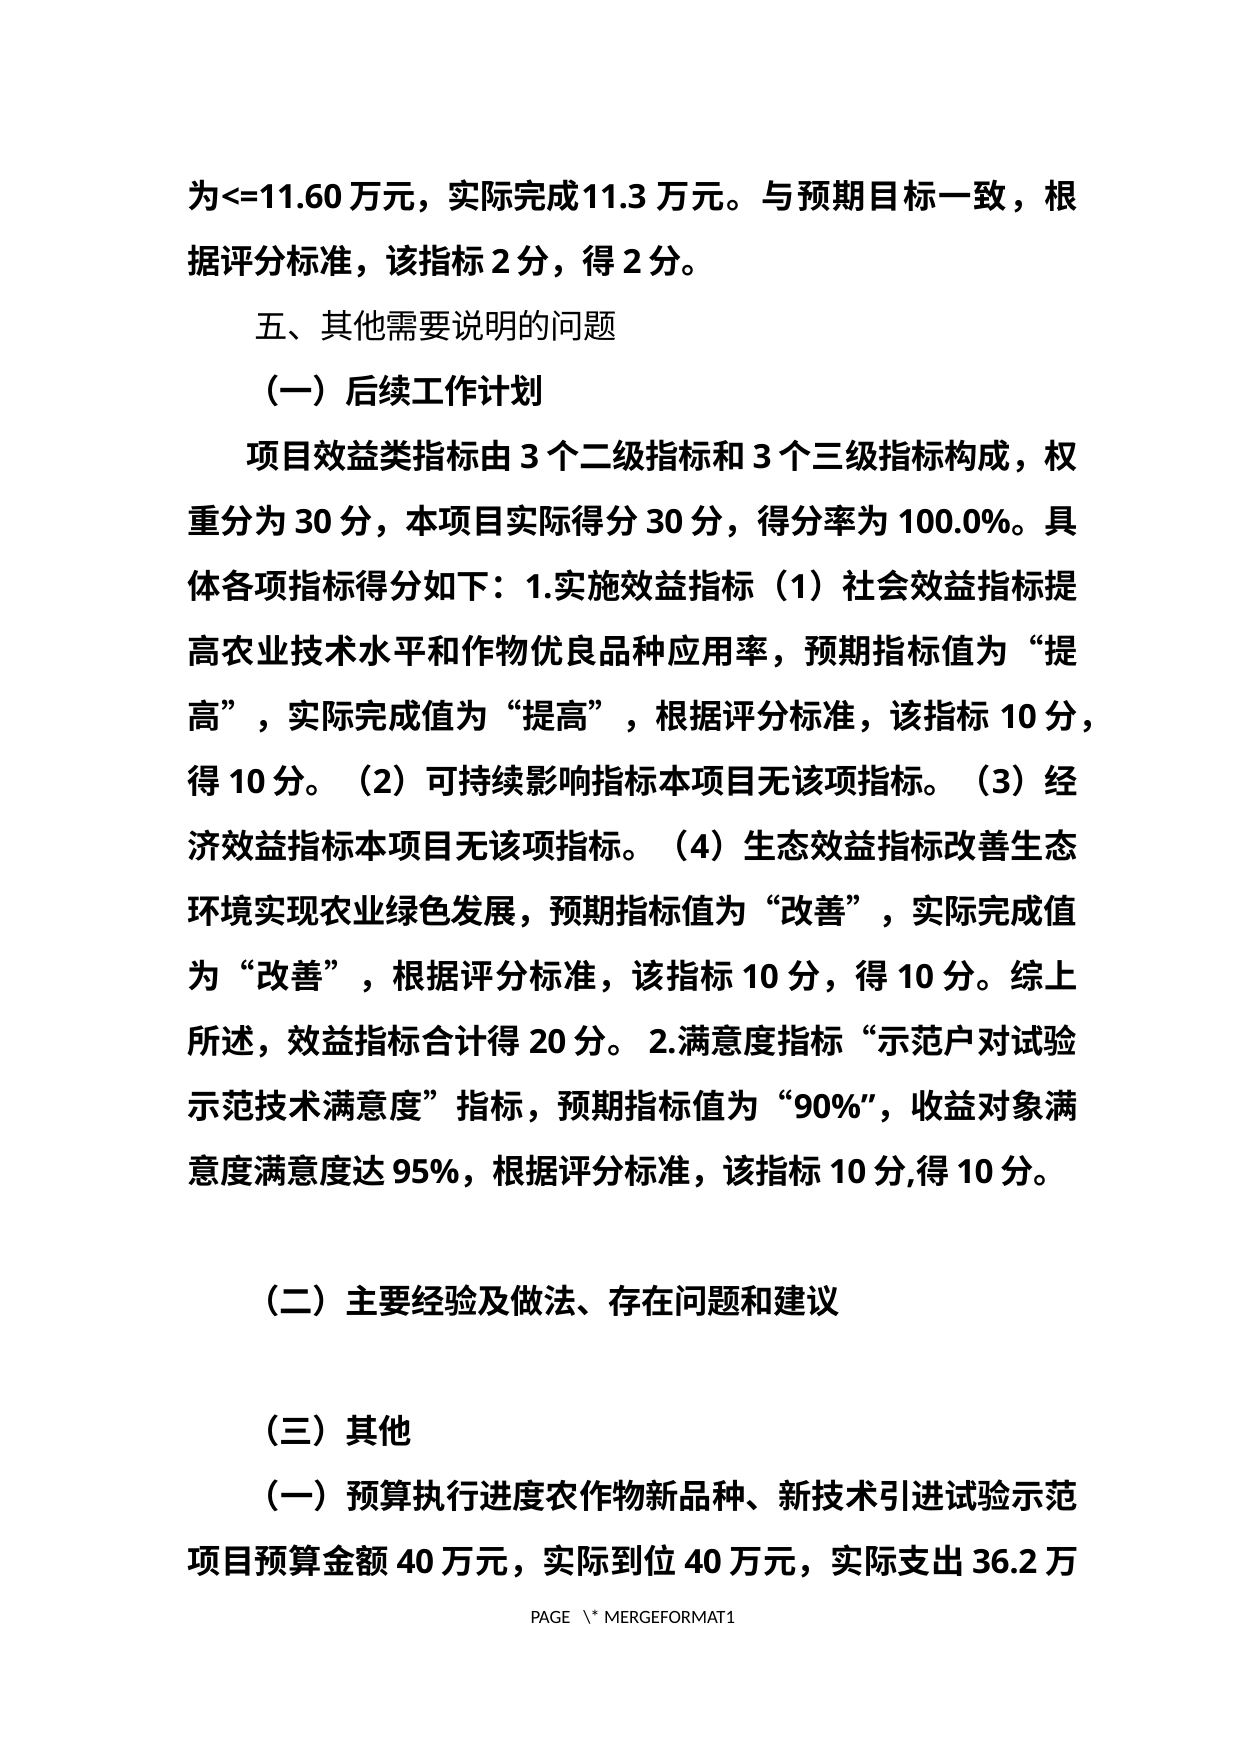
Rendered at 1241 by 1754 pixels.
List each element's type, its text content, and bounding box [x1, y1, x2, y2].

text 五、其他需要说明的问题 [187, 292, 1078, 357]
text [187, 162, 1078, 292]
text （三）其他 [187, 1397, 1078, 1462]
text （二）主要经验及做法、存在问题和建议 [187, 1267, 1078, 1332]
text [187, 1462, 1078, 1592]
text 项目效益类指标由3个二级指标和3个三级指标构成，权重分为30分，本项目实际得分30分，得分率为100.0%。具体各项指标得分如下：1.实施效益指标（1）社会效益指标提高农业技术水平和作物优良品种应用率，预期指标值为“提高”，实际完成值为“提高”，根据评分标准，该指标10分，得10分。（2）可持续影响指标本项目无该项指标。（3）经济效益指标本项目无该项指标。（4）生态效益指标改善生态环境实现农业绿色发展，预期指标值为“改善”，实际完成值为“改善”，根据评分标准，该指标10分，得10分。综上所述，效益指标合计得20分。 2.满意度指标“示范户对试验示范技术满意度”指标，预期指标值为“90%”，收益对象满意度满意度达95%，根据评分标准，该指标10分,得10分。 [187, 422, 1078, 1202]
text （一）后续工作计划 [187, 357, 1078, 422]
